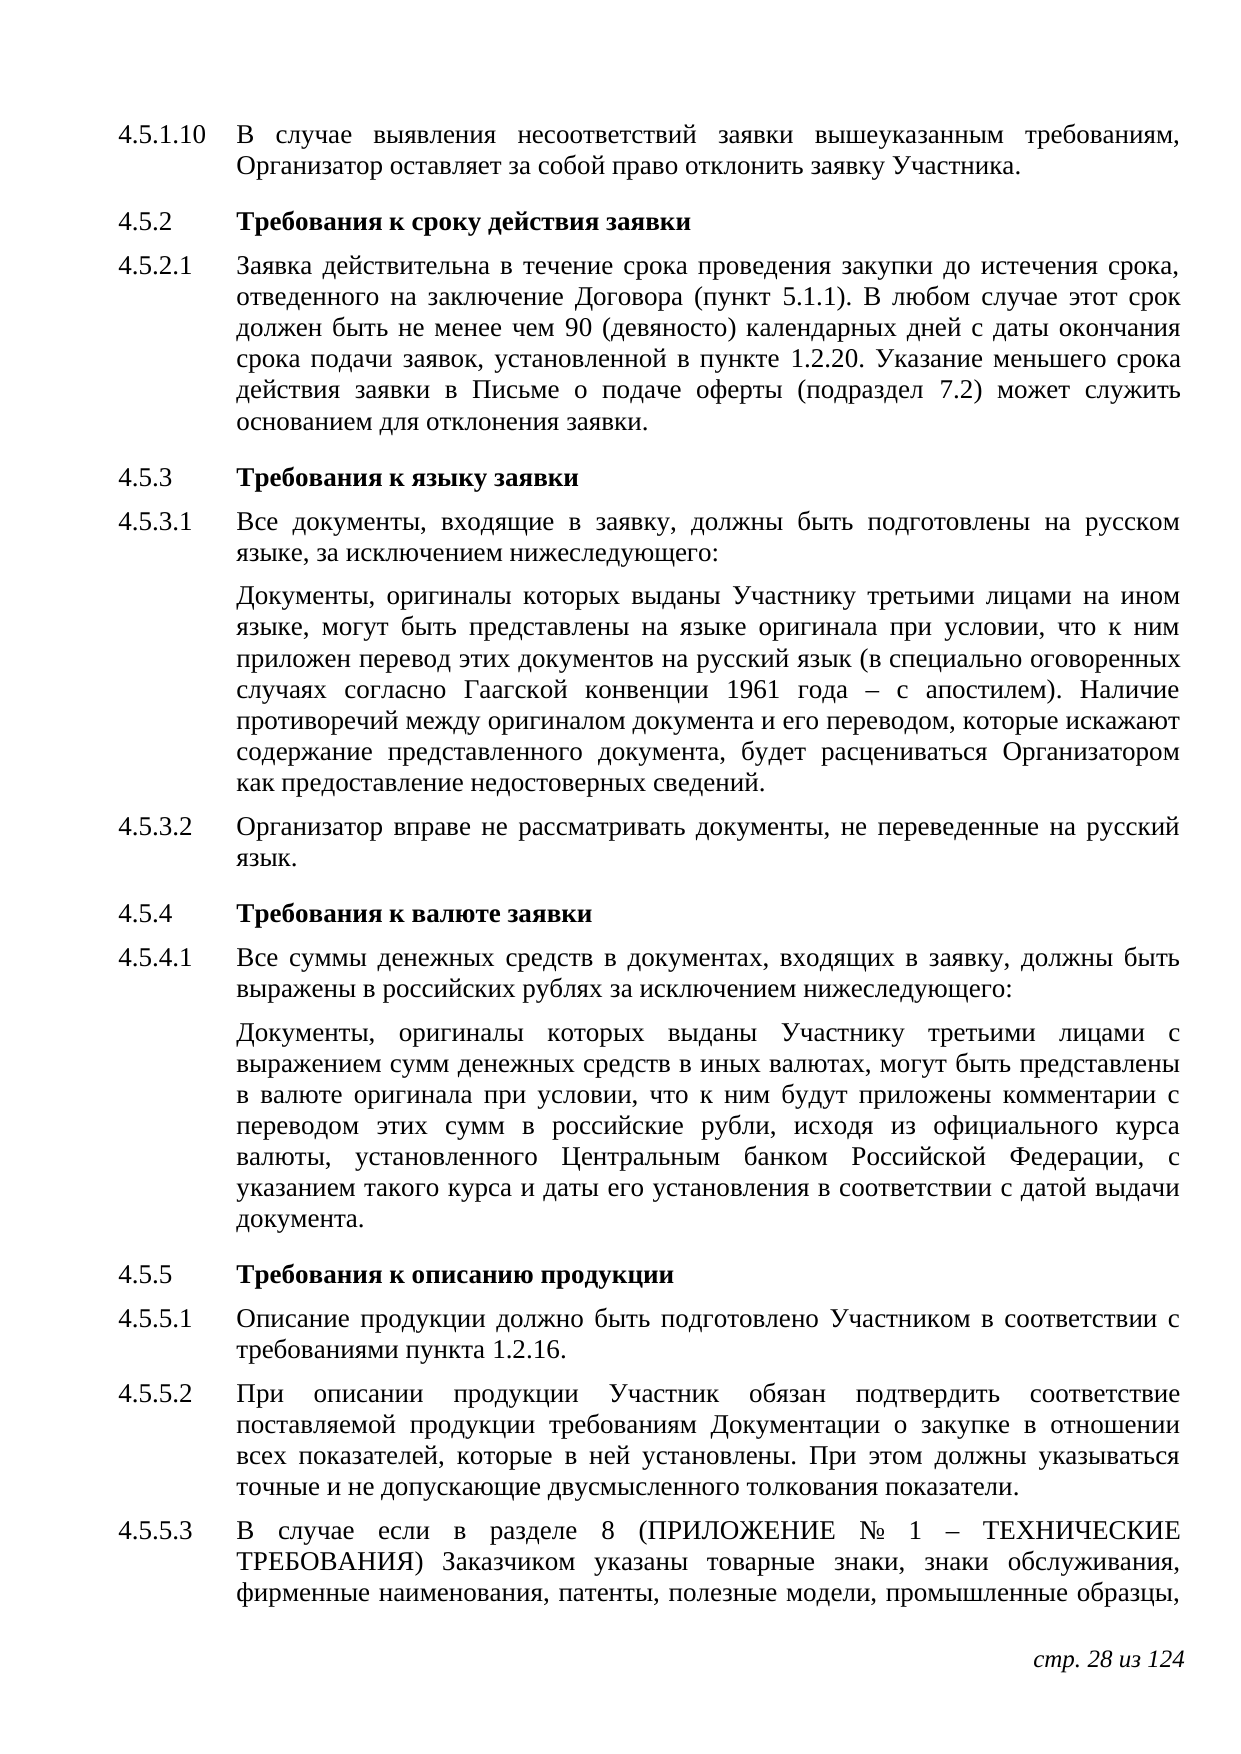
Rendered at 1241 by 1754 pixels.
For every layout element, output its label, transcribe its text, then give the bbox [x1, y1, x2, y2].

text Документы, оригиналы которых выданы Участнику третьими лицами с выражением сумм денежных средств в иных валютах, могут быть представлены в валюте оригинала при условии, что к ним будут приложены комментарии с переводом этих сумм в российские рубли, исходя из официального курса валюты, установленного Центральным банком Российской Федерации, с указанием такого курса и даты его установления в соответствии с датой выдачи документа. [236, 1016, 1181, 1234]
list Все документы, входящие в заявку, должны быть подготовлены на русском языке, за исключением нижеследующего: [118, 504, 1181, 567]
text Заявка действительна в течение срока проведения закупки до истечения срока, отведенного на заключение Договора (пункт 5.1.1). В любом случае этот срок должен быть не менее чем 90 (девяносто) календарных дней с даты окончания срока подачи заявок, установленной в пункте 1.2.20. Указание меньшего срока действия заявки в Письме о подаче оферты (подраздел 7.2) может служить основанием для отклонения заявки. [118, 249, 1181, 436]
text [118, 1514, 1181, 1608]
text Документы, оригиналы которых выданы Участнику третьими лицами на ином языке, могут быть представлены на языке оригинала при условии, что к ним приложен перевод этих документов на русский язык (в специально оговоренных случаях согласно Гаагской конвенции 1961 года – с апостилем). Наличие противоречий между оригиналом документа и его переводом, которые искажают содержание представленного документа, будет расцениваться Организатором как предоставление недостоверных сведений. [236, 579, 1181, 797]
text Требования к сроку действия заявки [118, 205, 1181, 237]
text Требования к валюте заявки [118, 897, 1181, 928]
list Организатор вправе не рассматривать документы, не переведенные на русский язык. [118, 810, 1181, 872]
text Требования к языку заявки [118, 461, 1181, 492]
list В случае выявления несоответствий заявки вышеуказанным требованиям, Организатор оставляет за собой право отклонить заявку Участника. [118, 118, 1181, 180]
text Описание продукции должно быть подготовлено Участником в соответствии с требованиями пункта 1.2.16. [118, 1302, 1181, 1364]
list Все суммы денежных средств в документах, входящих в заявку, должны быть выражены в российских рублях за исключением нижеследующего: [118, 941, 1181, 1003]
text Требования к описанию продукции [118, 1259, 1181, 1290]
text При описании продукции Участник обязан подтвердить соответствие поставляемой продукции требованиям Документации о закупке в отношении всех показателей, которые в ней установлены. При этом должны указываться точные и не допускающие двусмысленного толкования показатели. [118, 1377, 1181, 1502]
